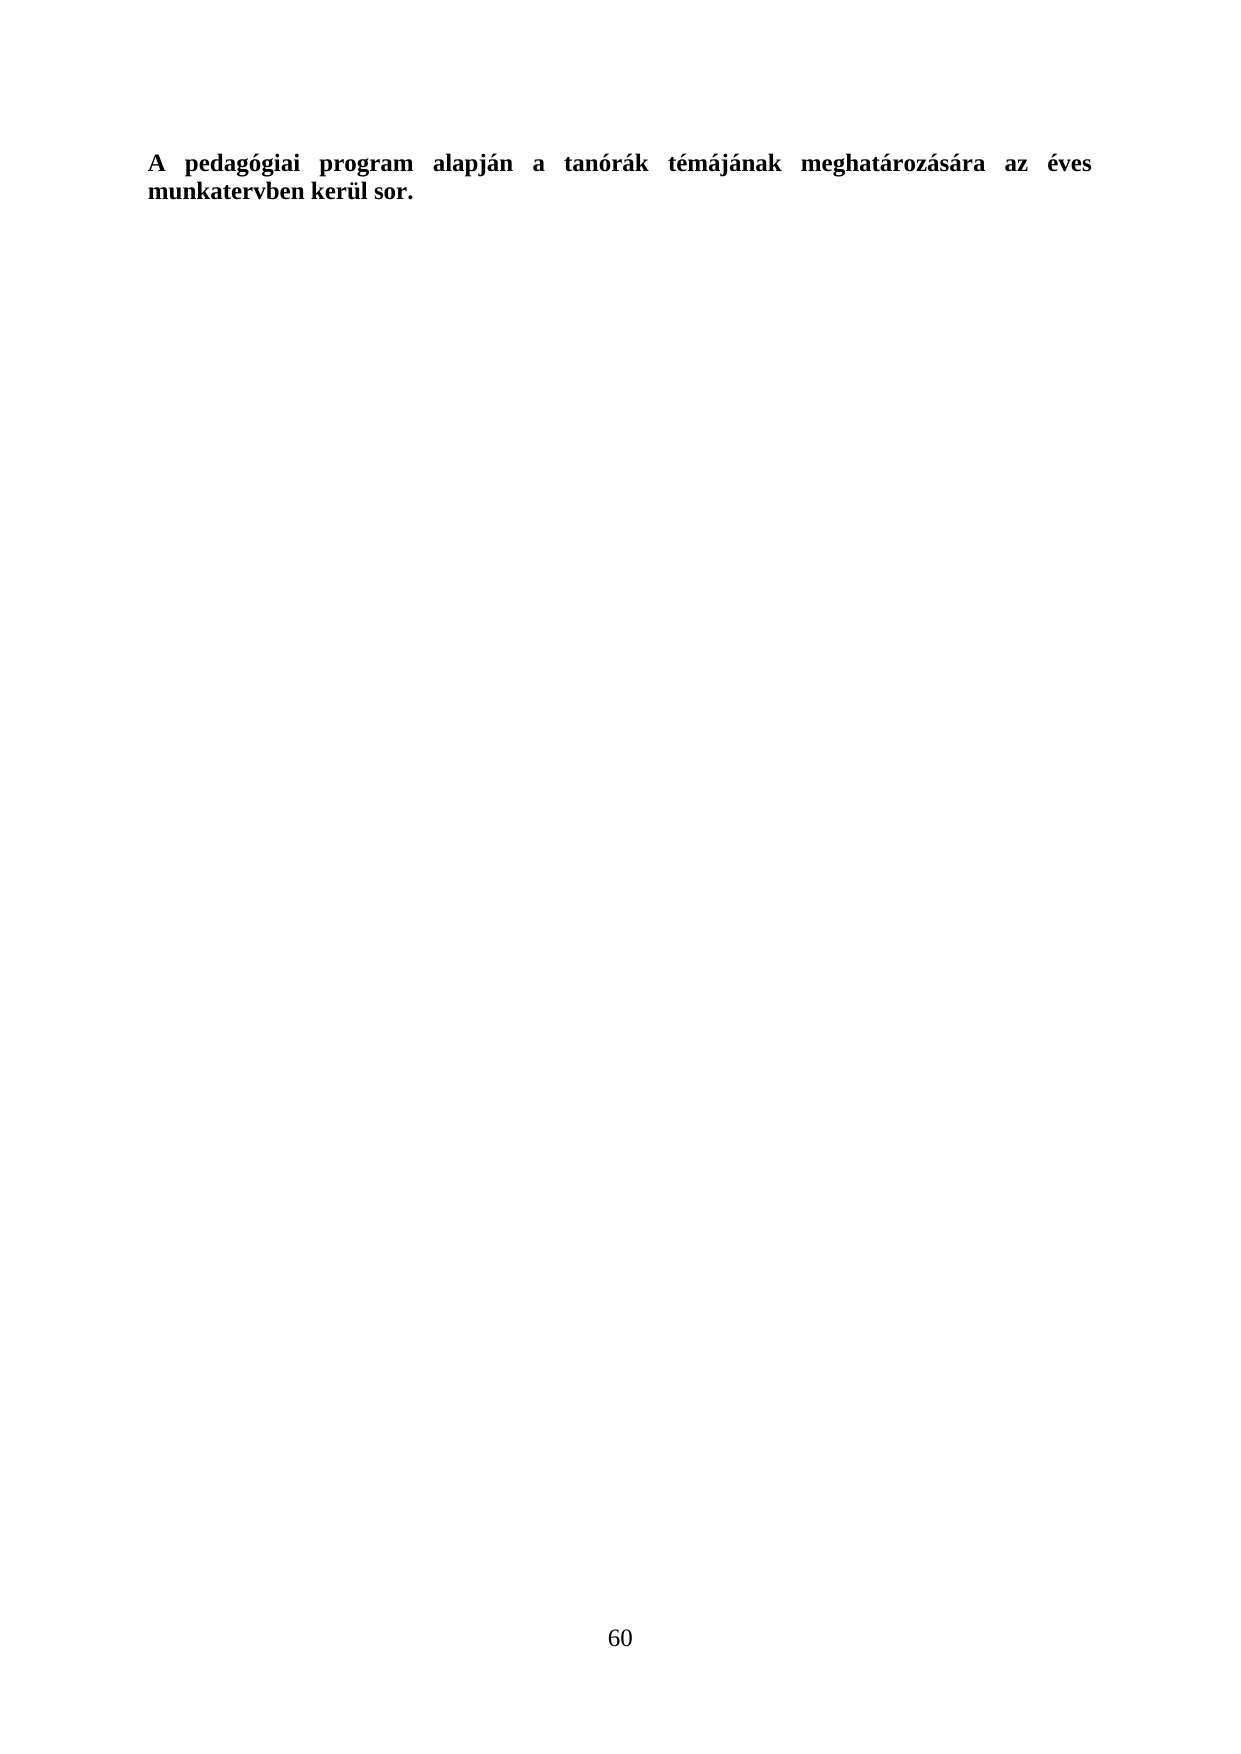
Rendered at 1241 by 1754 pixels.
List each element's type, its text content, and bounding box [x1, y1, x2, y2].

text A pedagógiai program alapján a tanórák témájának meghatározására az éves munkatervben kerül sor. [148, 148, 1093, 205]
